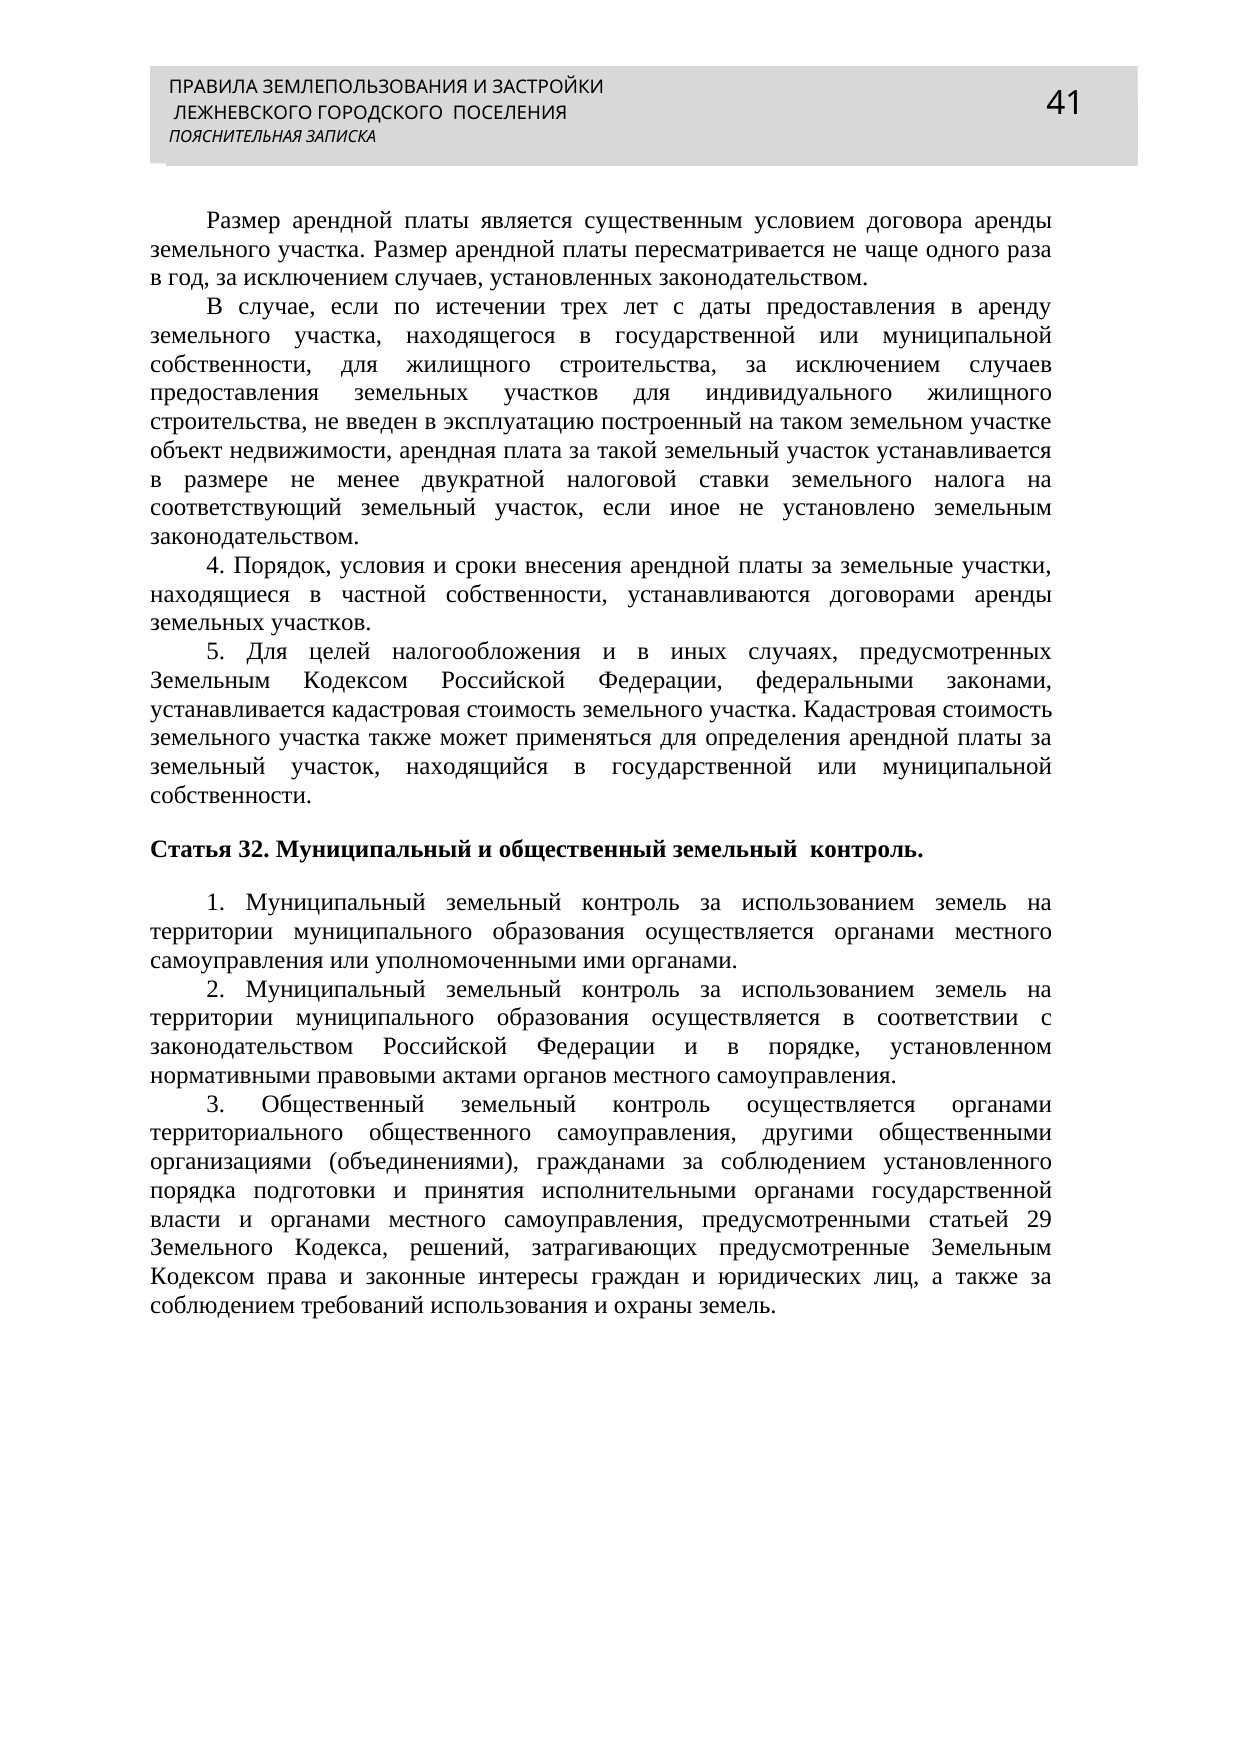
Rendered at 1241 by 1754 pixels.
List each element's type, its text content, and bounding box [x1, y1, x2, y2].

text 3. Общественный земельный контроль осуществляется органами территориального общественного самоуправления, другими общественными организациями (объединениями), гражданами за соблюдением установленного порядка подготовки и принятия исполнительными органами государственной власти и органами местного самоуправления, предусмотренными статьей 29 Земельного Кодекса, решений, затрагивающих предусмотренные Земельным Кодексом права и законные интересы граждан и юридических лиц, а также за соблюдением требований использования и охраны земель. [150, 1089, 1053, 1319]
text 1. Муниципальный земельный контроль за использованием земель на территории муниципального образования осуществляется органами местного самоуправления или уполномоченными ими органами. [150, 887, 1053, 974]
text 2. Муниципальный земельный контроль за использованием земель на территории муниципального образования осуществляется в соответствии с законодательством Российской Федерации и в порядке, установленном нормативными правовыми актами органов местного самоуправления. [150, 974, 1053, 1089]
text В случае, если по истечении трех лет с даты предоставления в аренду земельного участка, находящегося в государственной или муниципальной собственности, для жилищного строительства, за исключением случаев предоставления земельных участков для индивидуального жилищного строительства, не введен в эксплуатацию построенный на таком земельном участке объект недвижимости, арендная плата за такой земельный участок устанавливается в размере не менее двукратной налоговой ставки земельного налога на соответствующий земельный участок, если иное не установлено земельным законодательством. [150, 291, 1053, 550]
subtitle Статья 32. Муниципальный и общественный земельный контроль. [150, 834, 1053, 862]
text Размер арендной платы является существенным условием договора аренды земельного участка. Размер арендной платы пересматривается не чаще одного раза в год, за исключением случаев, установленных законодательством. [150, 205, 1053, 291]
text 4. Порядок, условия и сроки внесения арендной платы за земельные участки, находящиеся в частной собственности, устанавливаются договорами аренды земельных участков. [150, 550, 1053, 636]
text 5. Для целей налогообложения и в иных случаях, предусмотренных Земельным Кодексом Российской Федерации, федеральными законами, устанавливается кадастровая стоимость земельного участка. Кадастровая стоимость земельного участка также может применяться для определения арендной платы за земельный участок, находящийся в государственной или муниципальной собственности. [150, 636, 1053, 809]
